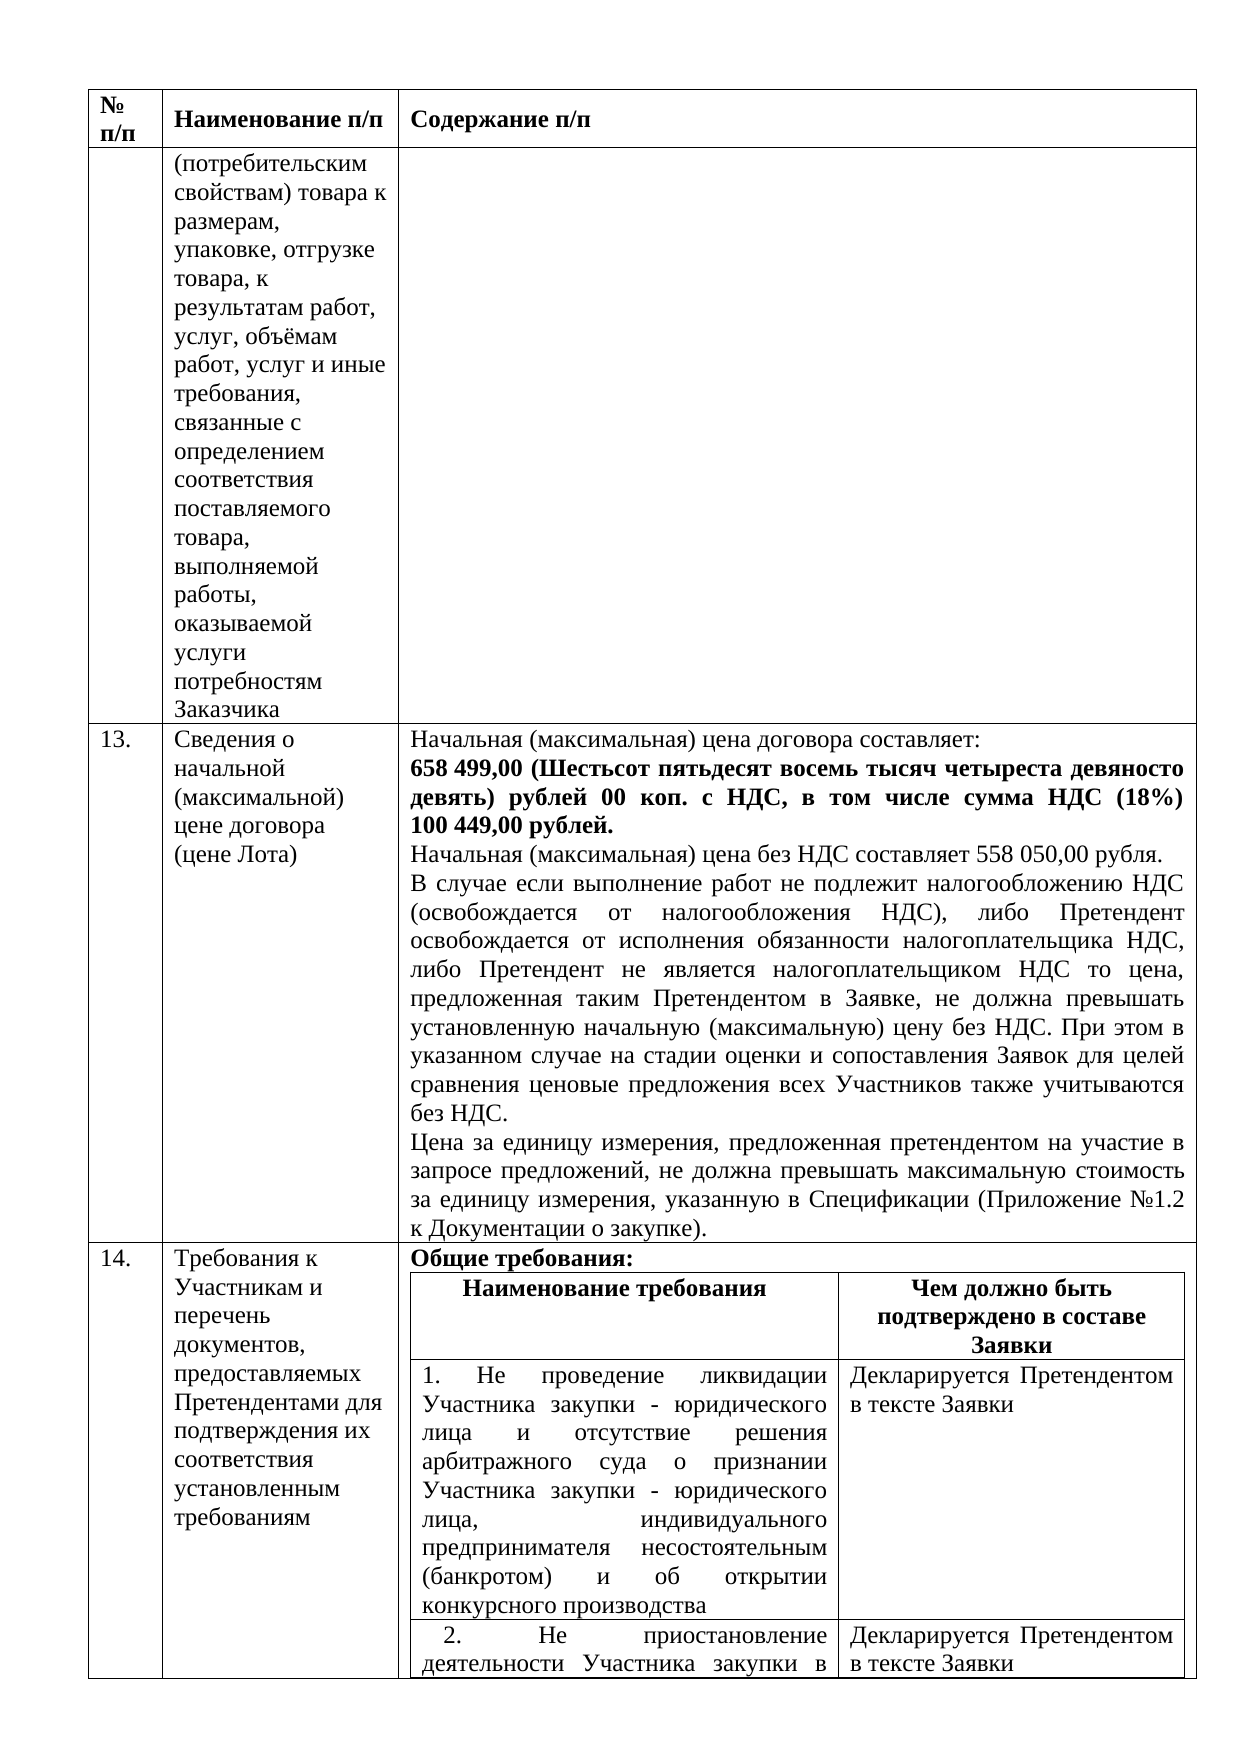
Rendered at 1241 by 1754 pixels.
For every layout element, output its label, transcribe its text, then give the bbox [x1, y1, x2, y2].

table_cell [89, 148, 162, 723]
table_header № п/п [89, 90, 162, 147]
table_header Содержание п/п [399, 90, 1196, 147]
table_cell [89, 1243, 162, 1678]
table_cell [399, 148, 1196, 723]
table_cell Начальная (максимальная) цена договора составляет: 658 499,00 (Шестьсот пятьдесят восемь тысяч четыреста девяносто девять) рублей 00 коп. с НДС, в том числе сумма НДС (18%) 100 449,00 рублей. Начальная (максимальная) цена без НДС составляет 558 050,00 рубля. В случае если выполнение работ не подлежит налогообложению НДС (освобождается от налогообложения НДС), либо Претендент освобождается от исполнения обязанности налогоплательщика НДС, либо Претендент не является налогоплательщиком НДС то цена, предложенная таким Претендентом в Заявке, не должна превышать установленную начальную (максимальную) цену без НДС. При этом в указанном случае на стадии оценки и сопоставления Заявок для целей сравнения ценовые предложения всех Участников также учитываются без НДС. Цена за единицу измерения, предложенная претендентом на участие в запросе предложений, не должна превышать максимальную стоимость за единицу измерения, указанную в Спецификации (Приложение №1.2 к Документации о закупке). [399, 724, 1196, 1242]
table_header Наименование п/п [163, 90, 398, 147]
table_cell Сведения о начальной (максимальной) цене договора (цене Лота) [163, 724, 398, 1242]
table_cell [163, 148, 398, 723]
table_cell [163, 1243, 398, 1678]
table_cell [89, 724, 162, 1242]
